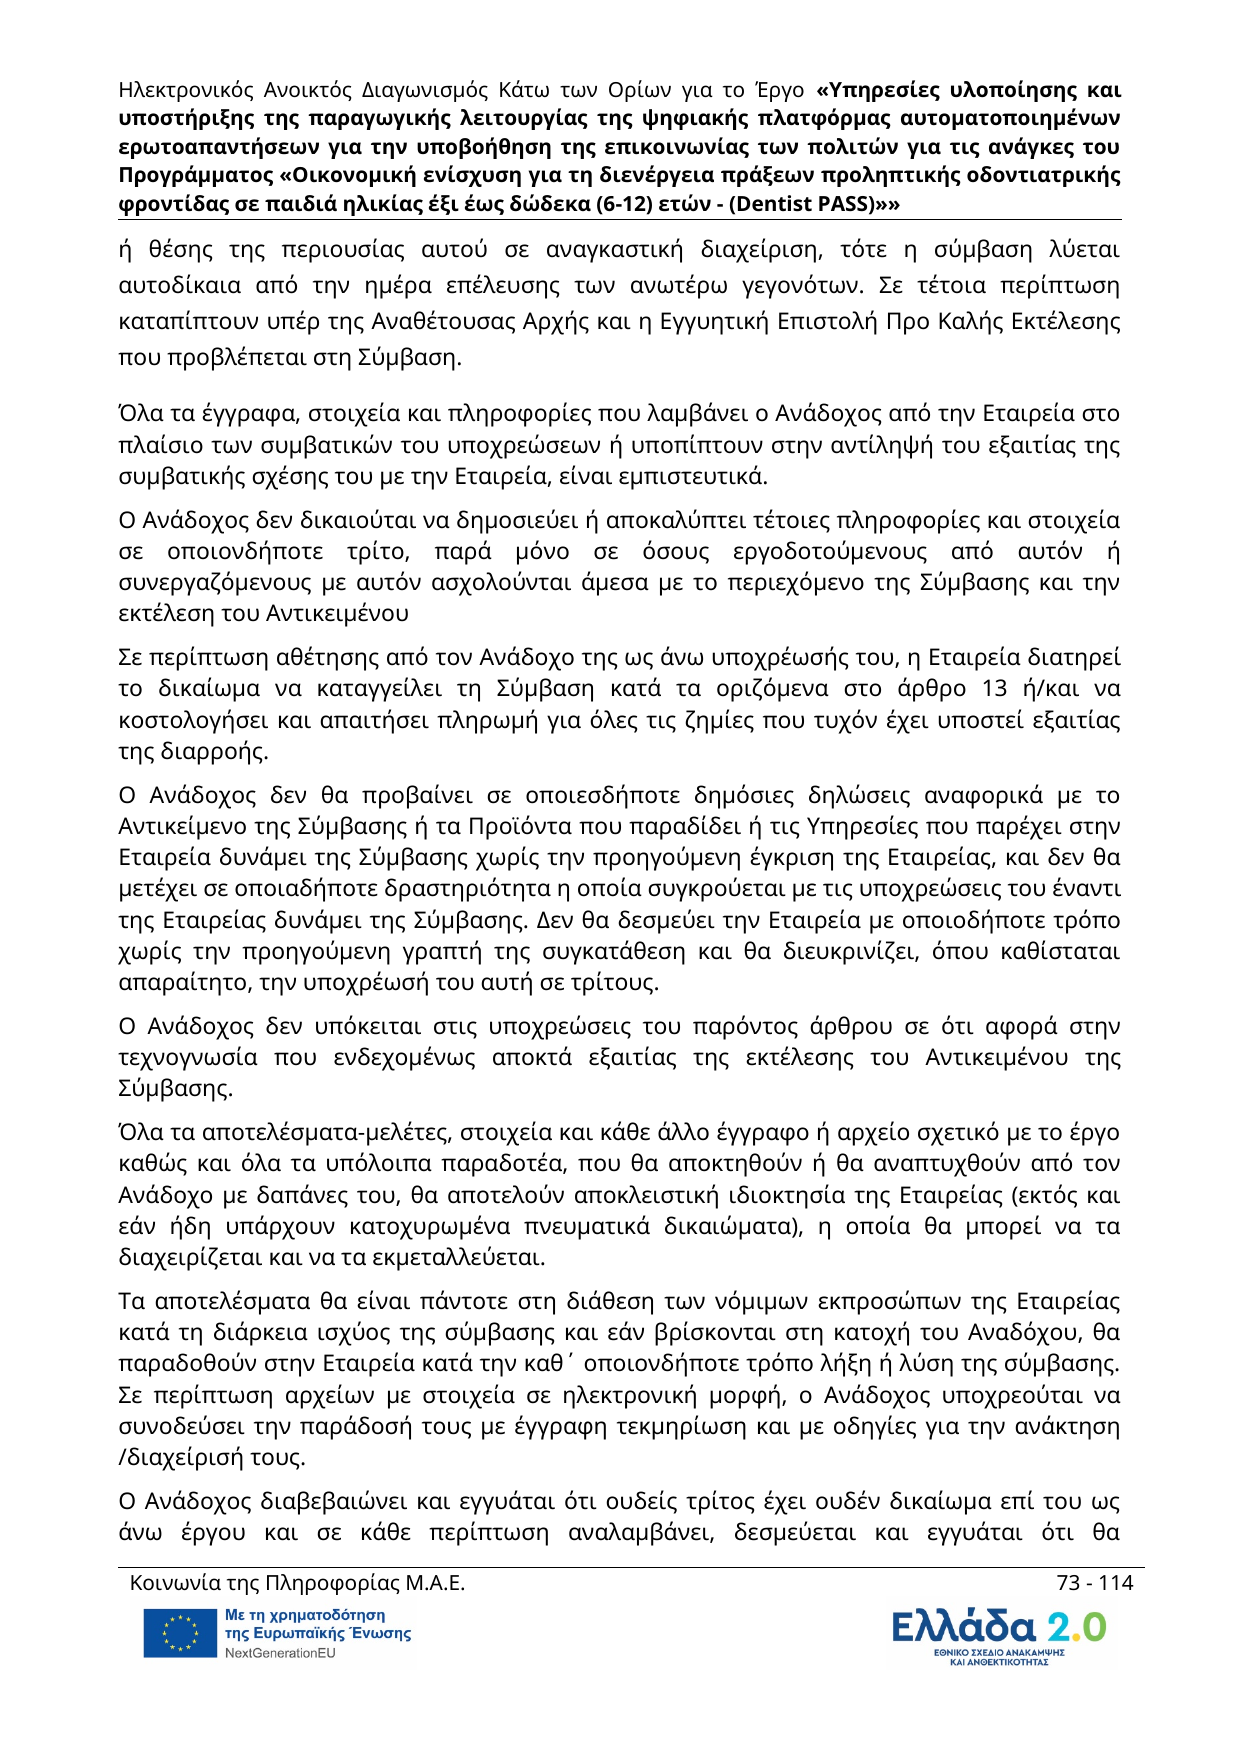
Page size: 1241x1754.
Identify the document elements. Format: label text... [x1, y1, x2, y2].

text Σε περίπτωση αθέτησης από τον Ανάδοχο της ως άνω υποχρέωσής του, η Εταιρεία διατηρεί το δικαίωμα να καταγγείλει τη Σύμβαση κατά τα οριζόμενα στο άρθρο 13 ή/και να κοστολογήσει και απαιτήσει πληρωμή για όλες τις ζημίες που τυχόν έχει υποστεί εξαιτίας της διαρροής. [118, 641, 1122, 766]
text Ο Ανάδοχος δεν υπόκειται στις υποχρεώσεις του παρόντος άρθρου σε ότι αφορά στην τεχνογνωσία που ενδεχομένως αποκτά εξαιτίας της εκτέλεσης του Αντικειμένου της Σύμβασης. [118, 1010, 1122, 1104]
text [118, 233, 1122, 372]
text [118, 1485, 1122, 1547]
text Τα αποτελέσματα θα είναι πάντοτε στη διάθεση των νόμιμων εκπροσώπων της Εταιρείας κατά τη διάρκεια ισχύος της σύμβασης και εάν βρίσκονται στη κατοχή του Αναδόχου, θα παραδοθούν στην Εταιρεία κατά την καθ΄ οποιονδήποτε τρόπο λήξη ή λύση της σύμβασης. Σε περίπτωση αρχείων με στοιχεία σε ηλεκτρονική μορφή, ο Ανάδοχος υποχρεούται να συνοδεύσει την παράδοσή τους με έγγραφη τεκμηρίωση και με οδηγίες για την ανάκτηση /διαχείρισή τους. [118, 1285, 1122, 1472]
text Ο Ανάδοχος δεν δικαιούται να δημοσιεύει ή αποκαλύπτει τέτοιες πληροφορίες και στοιχεία σε οποιονδήποτε τρίτο, παρά μόνο σε όσους εργοδοτούμενους από αυτόν ή συνεργαζόμενους με αυτόν ασχολούνται άμεσα με το περιεχόμενο της Σύμβασης και την εκτέλεση του Αντικειμένου [118, 504, 1122, 629]
text Όλα τα αποτελέσματα-μελέτες, στοιχεία και κάθε άλλο έγγραφο ή αρχείο σχετικό με το έργο καθώς και όλα τα υπόλοιπα παραδοτέα, που θα αποκτηθούν ή θα αναπτυχθούν από τον Ανάδοχο με δαπάνες του, θα αποτελούν αποκλειστική ιδιοκτησία της Εταιρείας (εκτός και εάν ήδη υπάρχουν κατοχυρωμένα πνευματικά δικαιώματα), η οποία θα μπορεί να τα διαχειρίζεται και να τα εκμεταλλεύεται. [118, 1116, 1122, 1272]
text Όλα τα έγγραφα, στοιχεία και πληροφορίες που λαμβάνει ο Ανάδοχος από την Εταιρεία στο πλαίσιο των συμβατικών του υποχρεώσεων ή υποπίπτουν στην αντίληψή του εξαιτίας της συμβατικής σχέσης του με την Εταιρεία, είναι εμπιστευτικά. [118, 397, 1122, 491]
text Ο Ανάδοχος δεν θα προβαίνει σε οποιεσδήποτε δημόσιες δηλώσεις αναφορικά με το Αντικείμενο της Σύμβασης ή τα Προϊόντα που παραδίδει ή τις Υπηρεσίες που παρέχει στην Εταιρεία δυνάμει της Σύμβασης χωρίς την προηγούμενη έγκριση της Εταιρείας, και δεν θα μετέχει σε οποιαδήποτε δραστηριότητα η οποία συγκρούεται με τις υποχρεώσεις του έναντι της Εταιρείας δυνάμει της Σύμβασης. Δεν θα δεσμεύει την Εταιρεία με οποιοδήποτε τρόπο χωρίς την προηγούμενη γραπτή της συγκατάθεση και θα διευκρινίζει, όπου καθίσταται απαραίτητο, την υποχρέωσή του αυτή σε τρίτους. [118, 779, 1122, 997]
